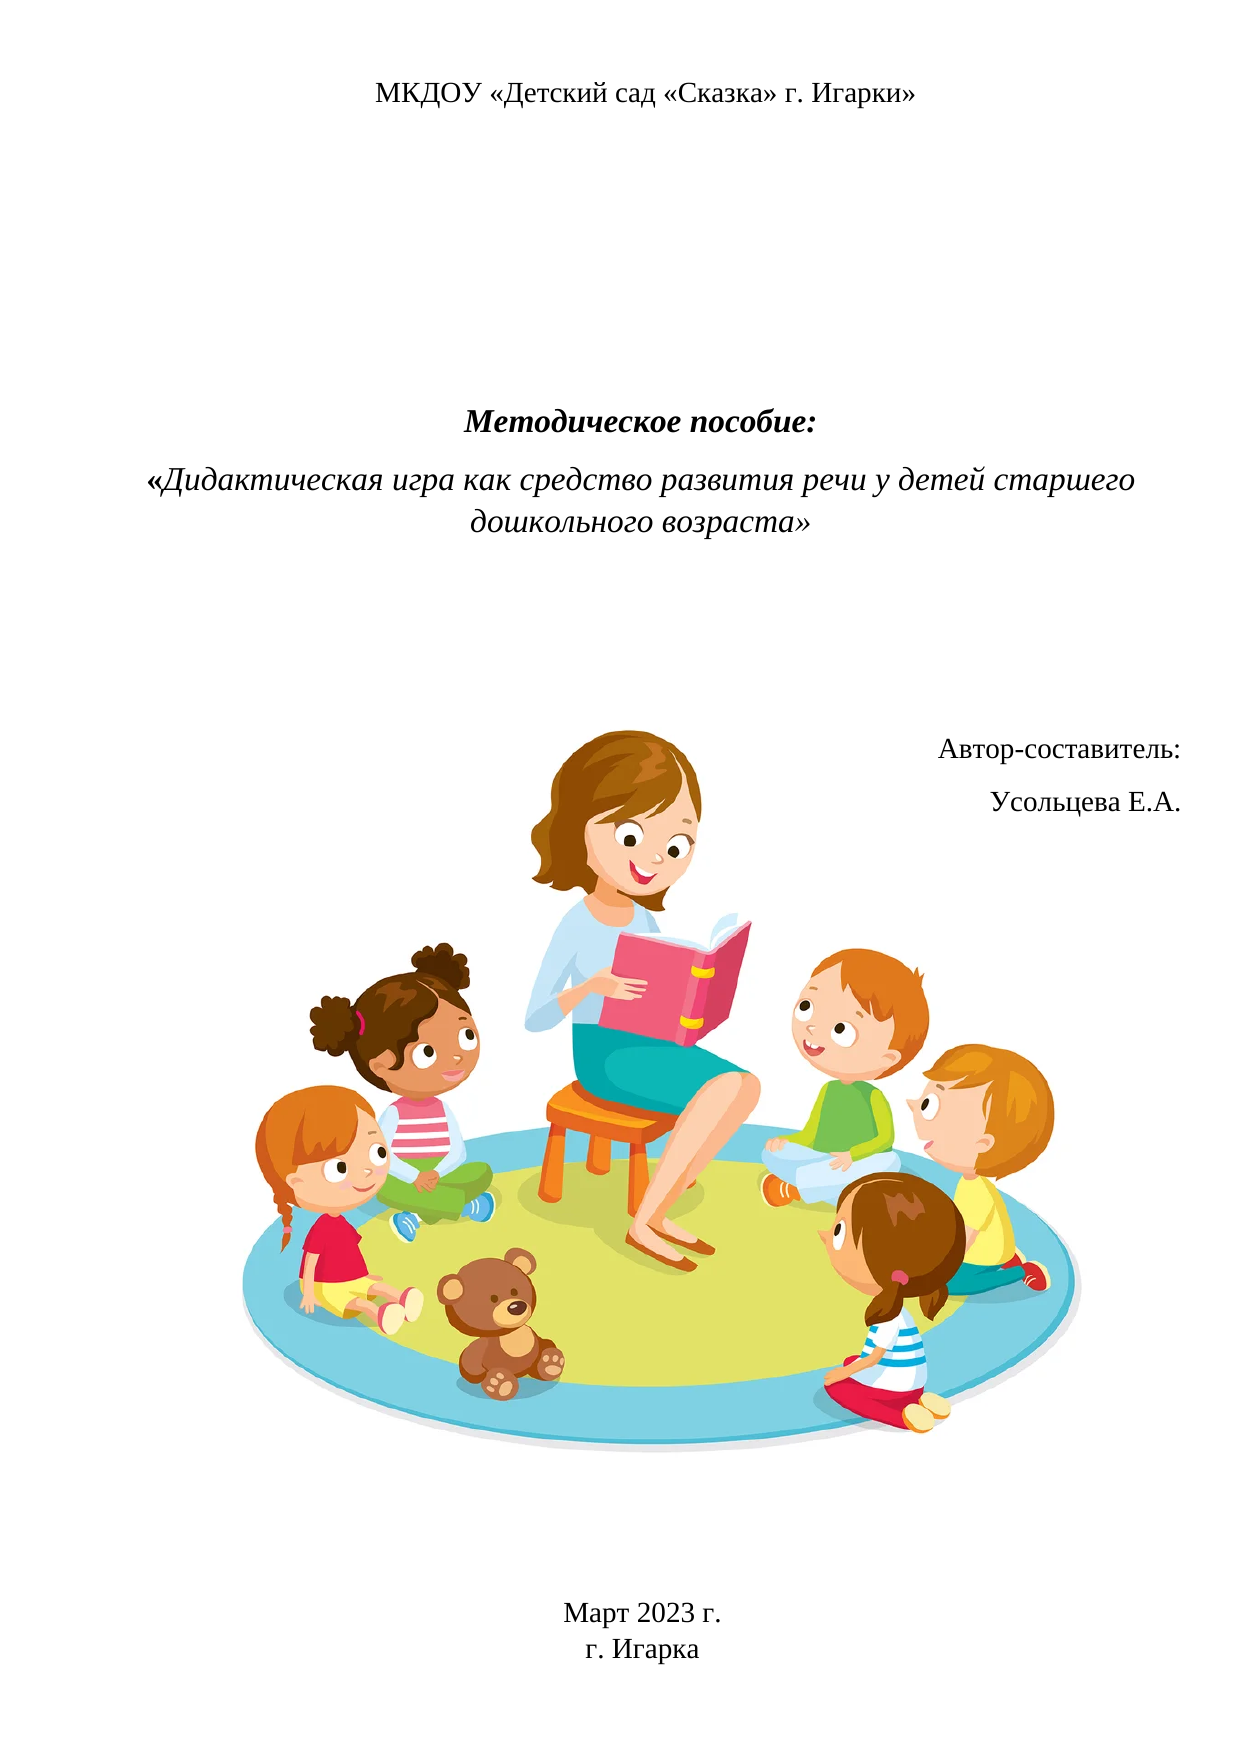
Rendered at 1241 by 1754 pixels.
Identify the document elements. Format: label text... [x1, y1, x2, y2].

text Методическое пособие: [103, 401, 1181, 440]
text «Дидактическая игра как средство развития речи у детей старшего дошкольного возраста» [103, 459, 1181, 539]
picture [98, 619, 1192, 1542]
text Усольцева Е.А. [103, 784, 1181, 817]
text МКДОУ «Детский сад «Сказка» г. Игарки» [103, 74, 1181, 109]
text Март 2023 г. [103, 1596, 1181, 1629]
text Автор-составитель: [103, 731, 1181, 764]
text г. Игарка [103, 1632, 1181, 1665]
